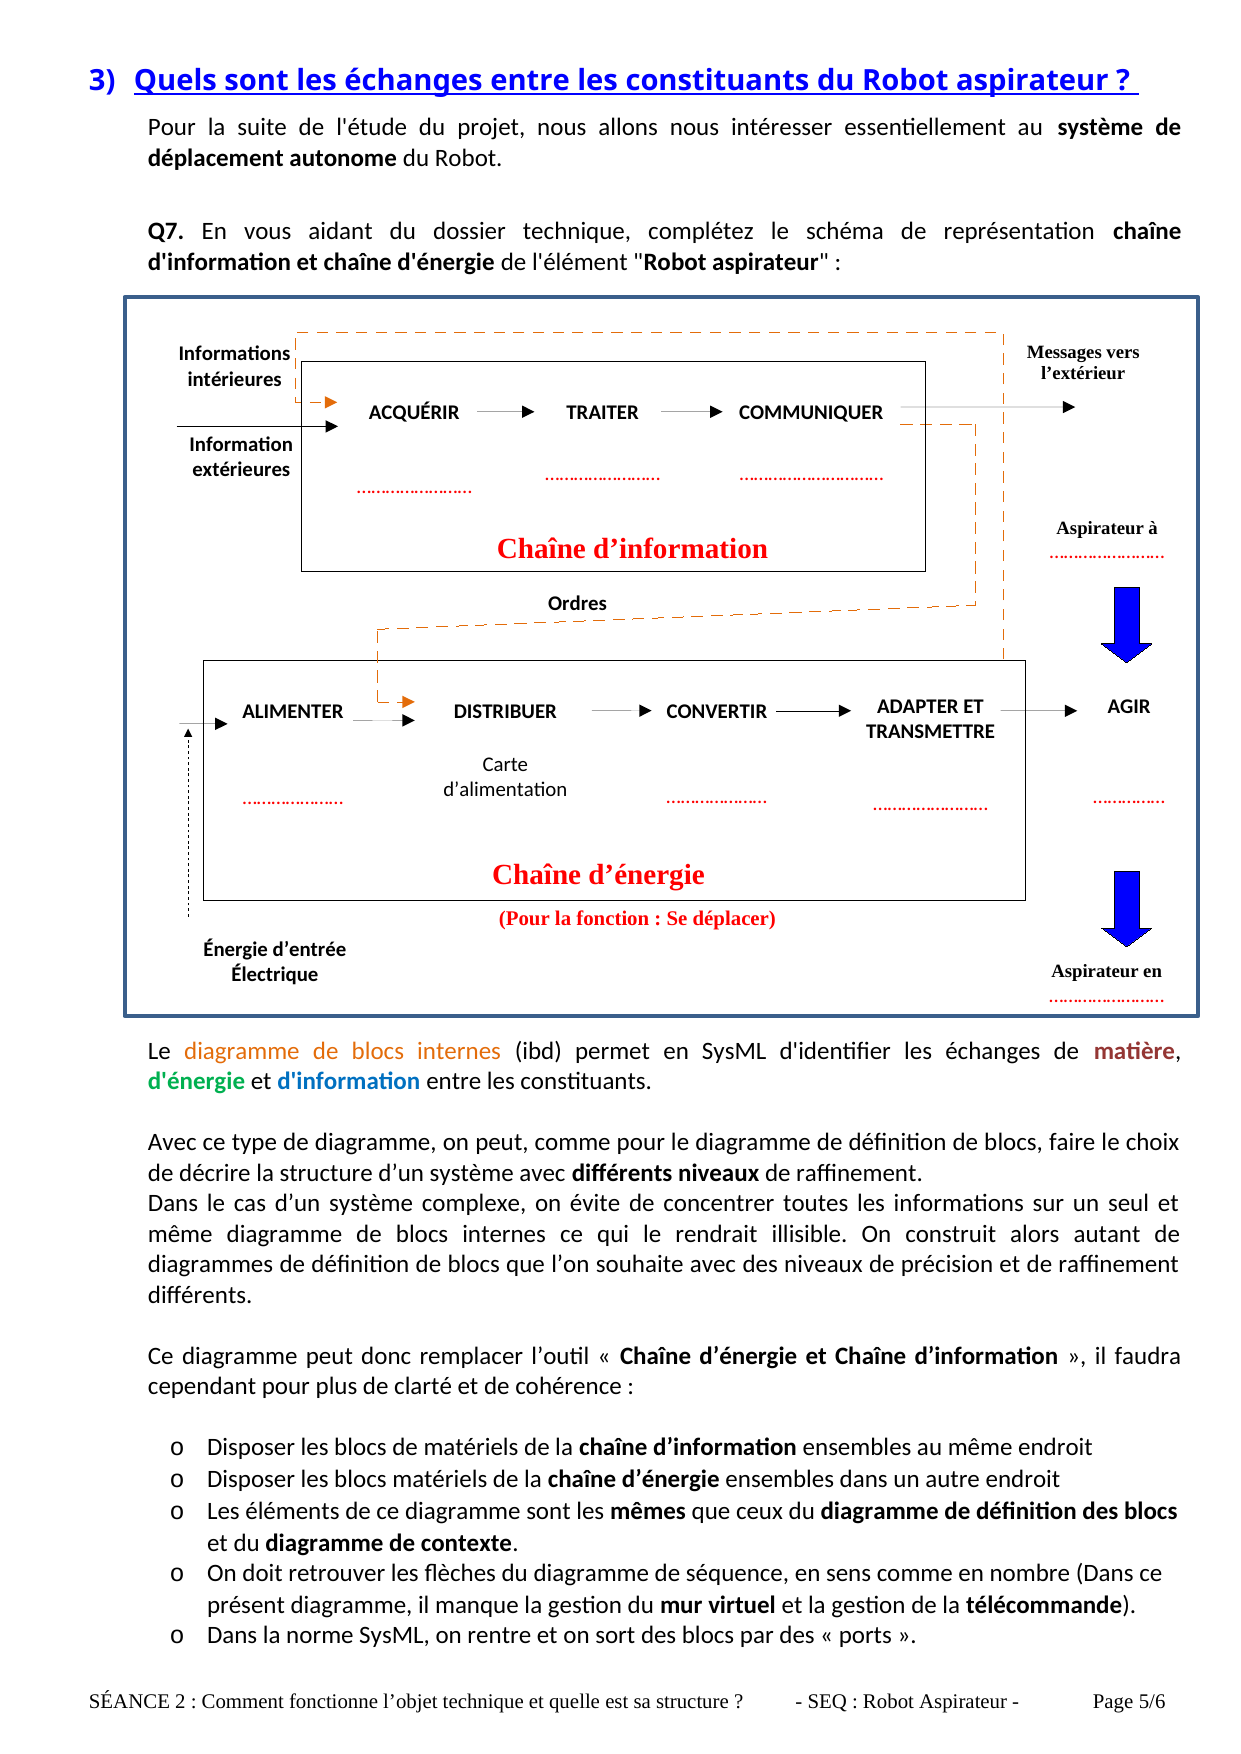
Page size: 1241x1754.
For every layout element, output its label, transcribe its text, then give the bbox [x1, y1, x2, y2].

text Pour la suite de l'étude du projet, nous allons nous intéresser essentiellement au système de déplacement autonome du Robot. [148, 111, 1181, 172]
text Q7. En vous aidant du dossier technique, complétez le schéma de représentation chaîne d'information et chaîne d'énergie de l'élément "Robot aspirateur" : [148, 215, 1181, 276]
list Disposer les blocs matériels de la chaîne d’énergie ensembles dans un autre endroit [169, 1463, 1181, 1495]
text Avec ce type de diagramme, on peut, comme pour le diagramme de définition de blocs, faire le choix de décrire la structure d’un système avec différents niveaux de raffinement. [148, 1126, 1181, 1187]
list Disposer les blocs de matériels de la chaîne d’information ensembles au même endroit [169, 1432, 1181, 1463]
list Les éléments de ce diagramme sont les mêmes que ceux du diagramme de définition des blocs et du diagramme de contexte. [169, 1495, 1181, 1557]
subtitle Quels sont les échanges entre les constituants du Robot aspirateur ? [89, 59, 1181, 99]
text Ce diagramme peut donc remplacer l’outil « Chaîne d’énergie et Chaîne d’information », il faudra cependant pour plus de clarté et de cohérence : [148, 1340, 1181, 1401]
list On doit retrouver les flèches du diagramme de séquence, en sens comme en nombre (Dans ce présent diagramme, il manque la gestion du mur virtuel et la gestion de la télécommande). [169, 1557, 1181, 1620]
text Dans le cas d’un système complexe, on évite de concentrer toutes les informations sur un seul et même diagramme de blocs internes ce qui le rendrait illisible. On construit alors autant de diagrammes de définition de blocs que l’on souhaite avec des niveaux de précision et de raffinement différents. [148, 1187, 1181, 1309]
text Le diagramme de blocs internes (ibd) permet en SysML d'identifier les échanges de matière, d'énergie et d'information entre les constituants. [148, 1035, 1181, 1096]
list Dans la norme SysML, on rentre et on sort des blocs par des « ports ». [169, 1620, 1181, 1651]
